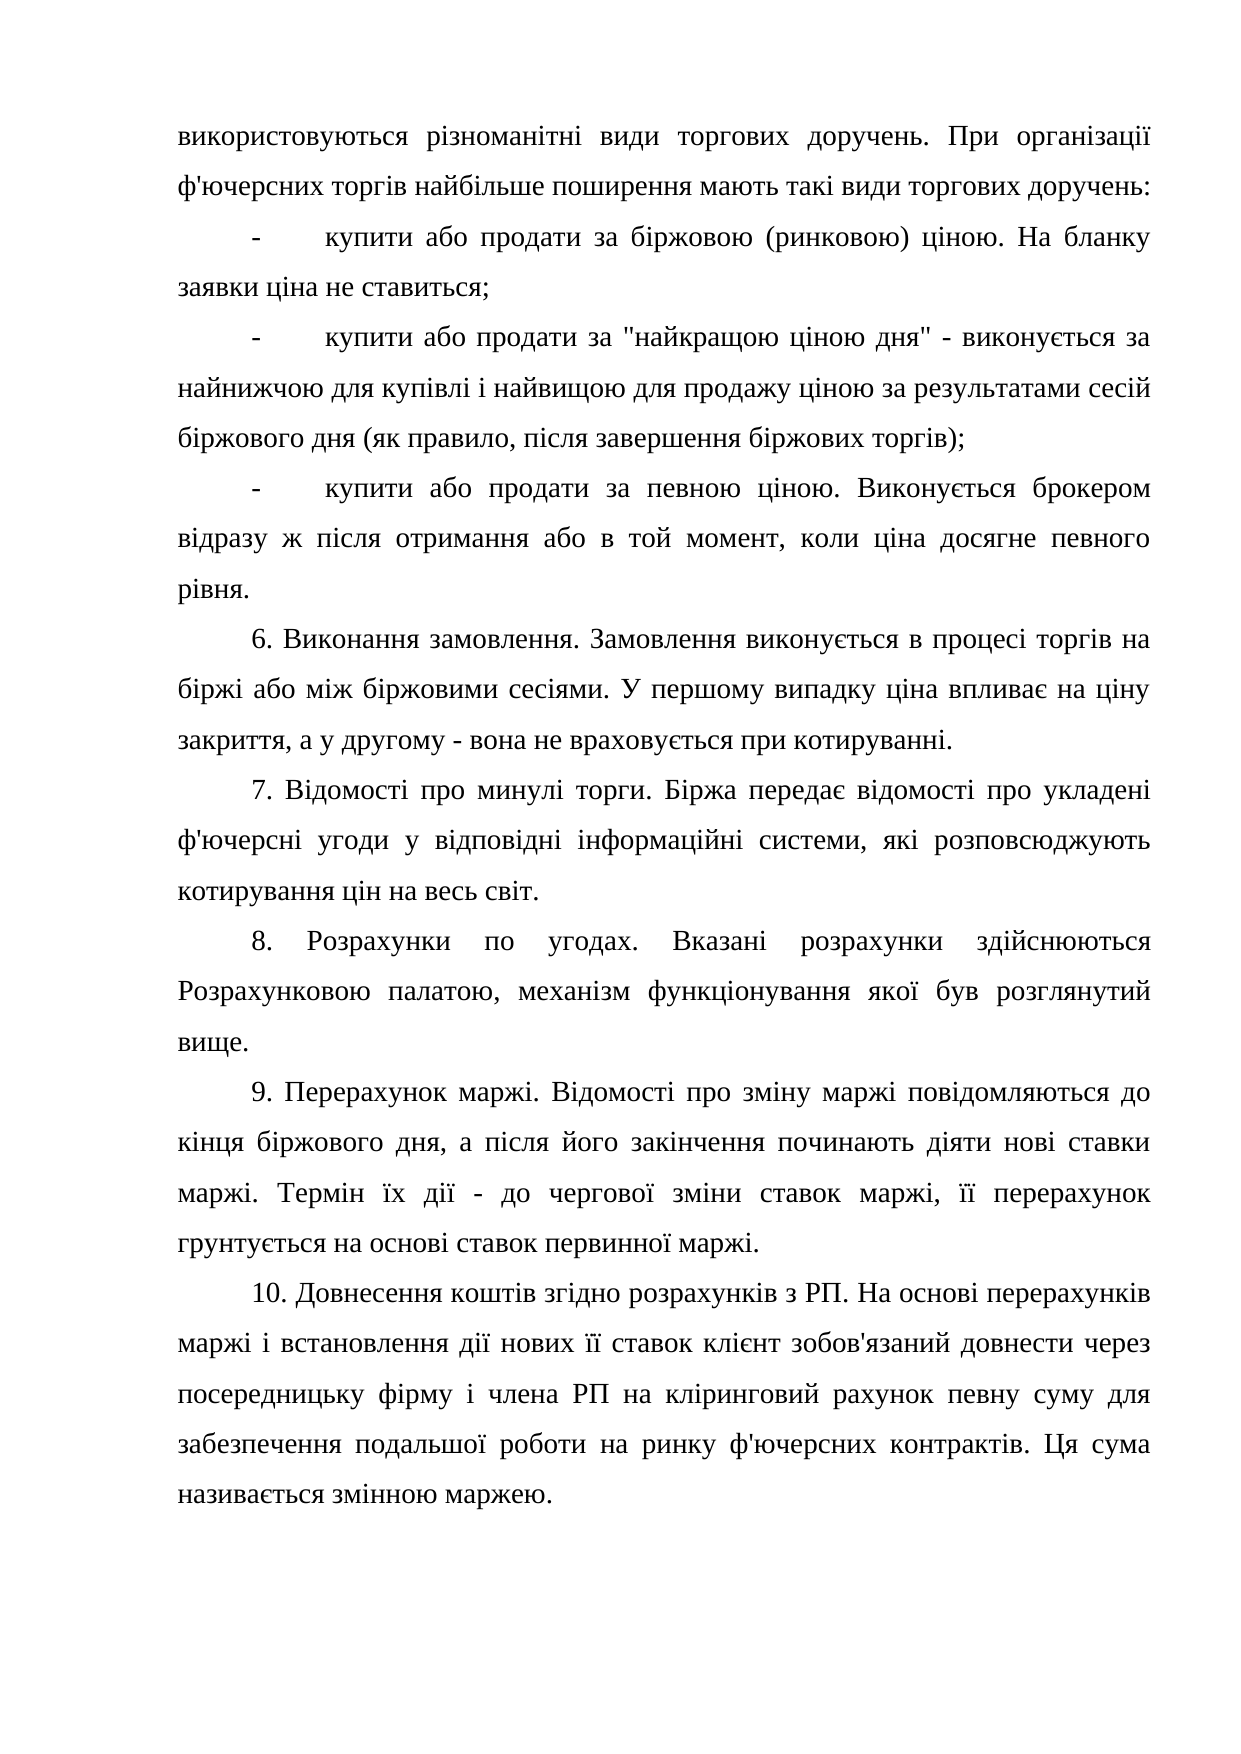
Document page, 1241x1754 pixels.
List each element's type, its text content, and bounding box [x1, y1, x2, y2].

text 9. Перерахунок маржі. Відомості про зміну маржі повідомляються до кінця біржового дня, а після його закінчення починають діяти нові ставки маржі. Термін їх дії - до чергової зміни ставок маржі, її перерахунок грунтується на основі ставок первинної маржі. [177, 1074, 1152, 1258]
list купити або продати за біржовою (ринковою) ціною. На бланку заявки ціна не ставиться; [177, 219, 1152, 303]
list купити або продати за певною ціною. Виконується брокером відразу ж після отримання або в той момент, коли ціна досягне певного рівня. [177, 470, 1152, 604]
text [177, 118, 1152, 202]
text 7. Відомості про минулі торги. Біржа передає відомості про укладені ф'ючерсні угоди у відповідні інформаційні системи, які розповсюджують котирування цін на весь світ. [177, 772, 1152, 906]
text 10. Довнесення коштів згідно розрахунків з РП. На основі перерахунків маржі і встановлення дії нових її ставок клієнт зобов'язаний довнести через посередницьку фірму і члена РП на кліринговий рахунок певну суму для забезпечення подальшої роботи на ринку ф'ючерсних контрактів. Ця сума називається змінною маржею. [177, 1275, 1152, 1510]
text 6. Виконання замовлення. Замовлення виконується в процесі торгів на біржі або між біржовими сесіями. У першому випадку ціна впливає на ціну закриття, а у другому - вона не враховується при котируванні. [177, 621, 1152, 755]
text 8. Розрахунки по угодах. Вказані розрахунки здійснюються Розрахунковою палатою, механізм функціонування якої був розглянутий вище. [177, 923, 1152, 1057]
list купити або продати за "найкращою ціною дня" - виконується за найнижчою для купівлі і найвищою для продажу ціною за результатами сесій біржового дня (як правило, після завершення біржових торгів); [177, 319, 1152, 453]
